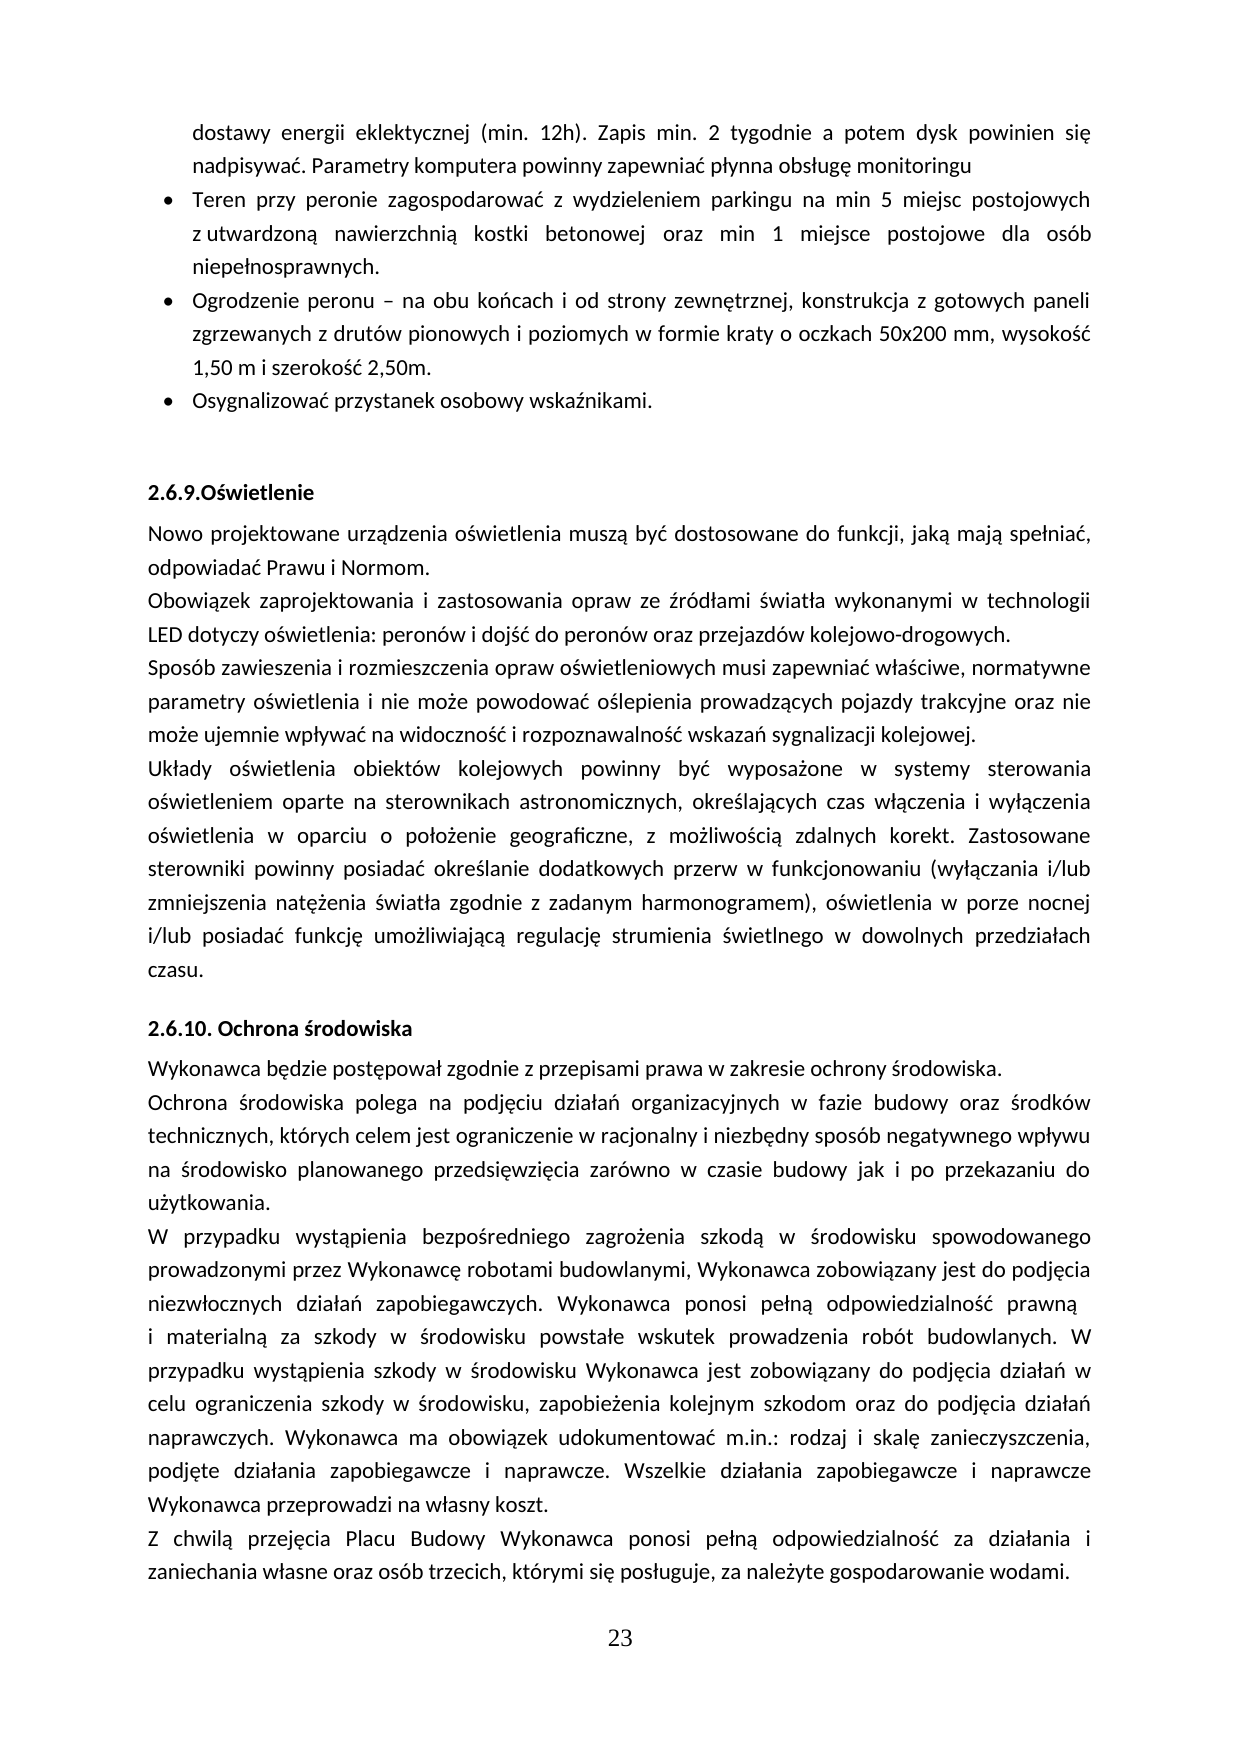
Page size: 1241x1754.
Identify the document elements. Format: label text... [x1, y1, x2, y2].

text Ochrona środowiska polega na podjęciu działań organizacyjnych w fazie budowy oraz środków technicznych, których celem jest ograniczenie w racjonalny i niezbędny sposób negatywnego wpływu na środowisko planowanego przedsięwzięcia zarówno w czasie budowy jak i po przekazaniu do użytkowania. [148, 1088, 1092, 1216]
subtitle 2.6.10. Ochrona środowiska [148, 1014, 1092, 1042]
subtitle 2.6.9.Oświetlenie [148, 478, 1092, 507]
list Ogrodzenie peronu – na obu końcach i od strony zewnętrznej, konstrukcja z gotowych paneli zgrzewanych z drutów pionowych i poziomych w formie kraty o oczkach 50x200 mm, wysokość 1,50 m i szerokość 2,50m. [162, 286, 1092, 381]
text Wykonawca będzie postępował zgodnie z przepisami prawa w zakresie ochrony środowiska. [148, 1054, 1092, 1082]
list Osygnalizować przystanek osobowy wskaźnikami. [162, 386, 1092, 414]
text W przypadku wystąpienia bezpośredniego zagrożenia szkodą w środowisku spowodowanego prowadzonymi przez Wykonawcę robotami budowlanymi, Wykonawca zobowiązany jest do podjęcia niezwłocznych działań zapobiegawczych. Wykonawca ponosi pełną odpowiedzialność prawną i materialną za szkody w środowisku powstałe wskutek prowadzenia robót budowlanych. W przypadku wystąpienia szkody w środowisku Wykonawca jest zobowiązany do podjęcia działań w celu ograniczenia szkody w środowisku, zapobieżenia kolejnym szkodom oraz do podjęcia działań naprawczych. Wykonawca ma obowiązek udokumentować m.in.: rodzaj i skalę zanieczyszczenia, podjęte działania zapobiegawcze i naprawcze. Wszelkie działania zapobiegawcze i naprawcze Wykonawca przeprowadzi na własny koszt. [148, 1222, 1092, 1518]
text Układy oświetlenia obiektów kolejowych powinny być wyposażone w systemy sterowania oświetleniem oparte na sterownikach astronomicznych, określających czas włączenia i wyłączenia oświetlenia w oparciu o położenie geograficzne, z możliwością zdalnych korekt. Zastosowane sterowniki powinny posiadać określanie dodatkowych przerw w funkcjonowaniu (wyłączania i/lub zmniejszenia natężenia światła zgodnie z zadanym harmonogramem), oświetlenia w porze nocnej i/lub posiadać funkcję umożliwiającą regulację strumienia świetlnego w dowolnych przedziałach czasu. [148, 754, 1092, 983]
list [162, 118, 1092, 180]
text Z chwilą przejęcia Placu Budowy Wykonawca ponosi pełną odpowiedzialność za działania i zaniechania własne oraz osób trzecich, którymi się posługuje, za należyte gospodarowanie wodami. [148, 1524, 1092, 1585]
list Teren przy peronie zagospodarować z wydzieleniem parkingu na min 5 miejsc postojowych z utwardzoną nawierzchnią kostki betonowej oraz min 1 miejsce postojowe dla osób niepełnosprawnych. [162, 185, 1092, 280]
text Sposób zawieszenia i rozmieszczenia opraw oświetleniowych musi zapewniać właściwe, normatywne parametry oświetlenia i nie może powodować oślepienia prowadzących pojazdy trakcyjne oraz nie może ujemnie wpływać na widoczność i rozpoznawalność wskazań sygnalizacji kolejowej. [148, 653, 1092, 748]
text Obowiązek zaprojektowania i zastosowania opraw ze źródłami światła wykonanymi w technologii LED dotyczy oświetlenia: peronów i dojść do peronów oraz przejazdów kolejowo-drogowych. [148, 586, 1092, 648]
text Nowo projektowane urządzenia oświetlenia muszą być dostosowane do funkcji, jaką mają spełniać, odpowiadać Prawu i Normom. [148, 519, 1092, 581]
